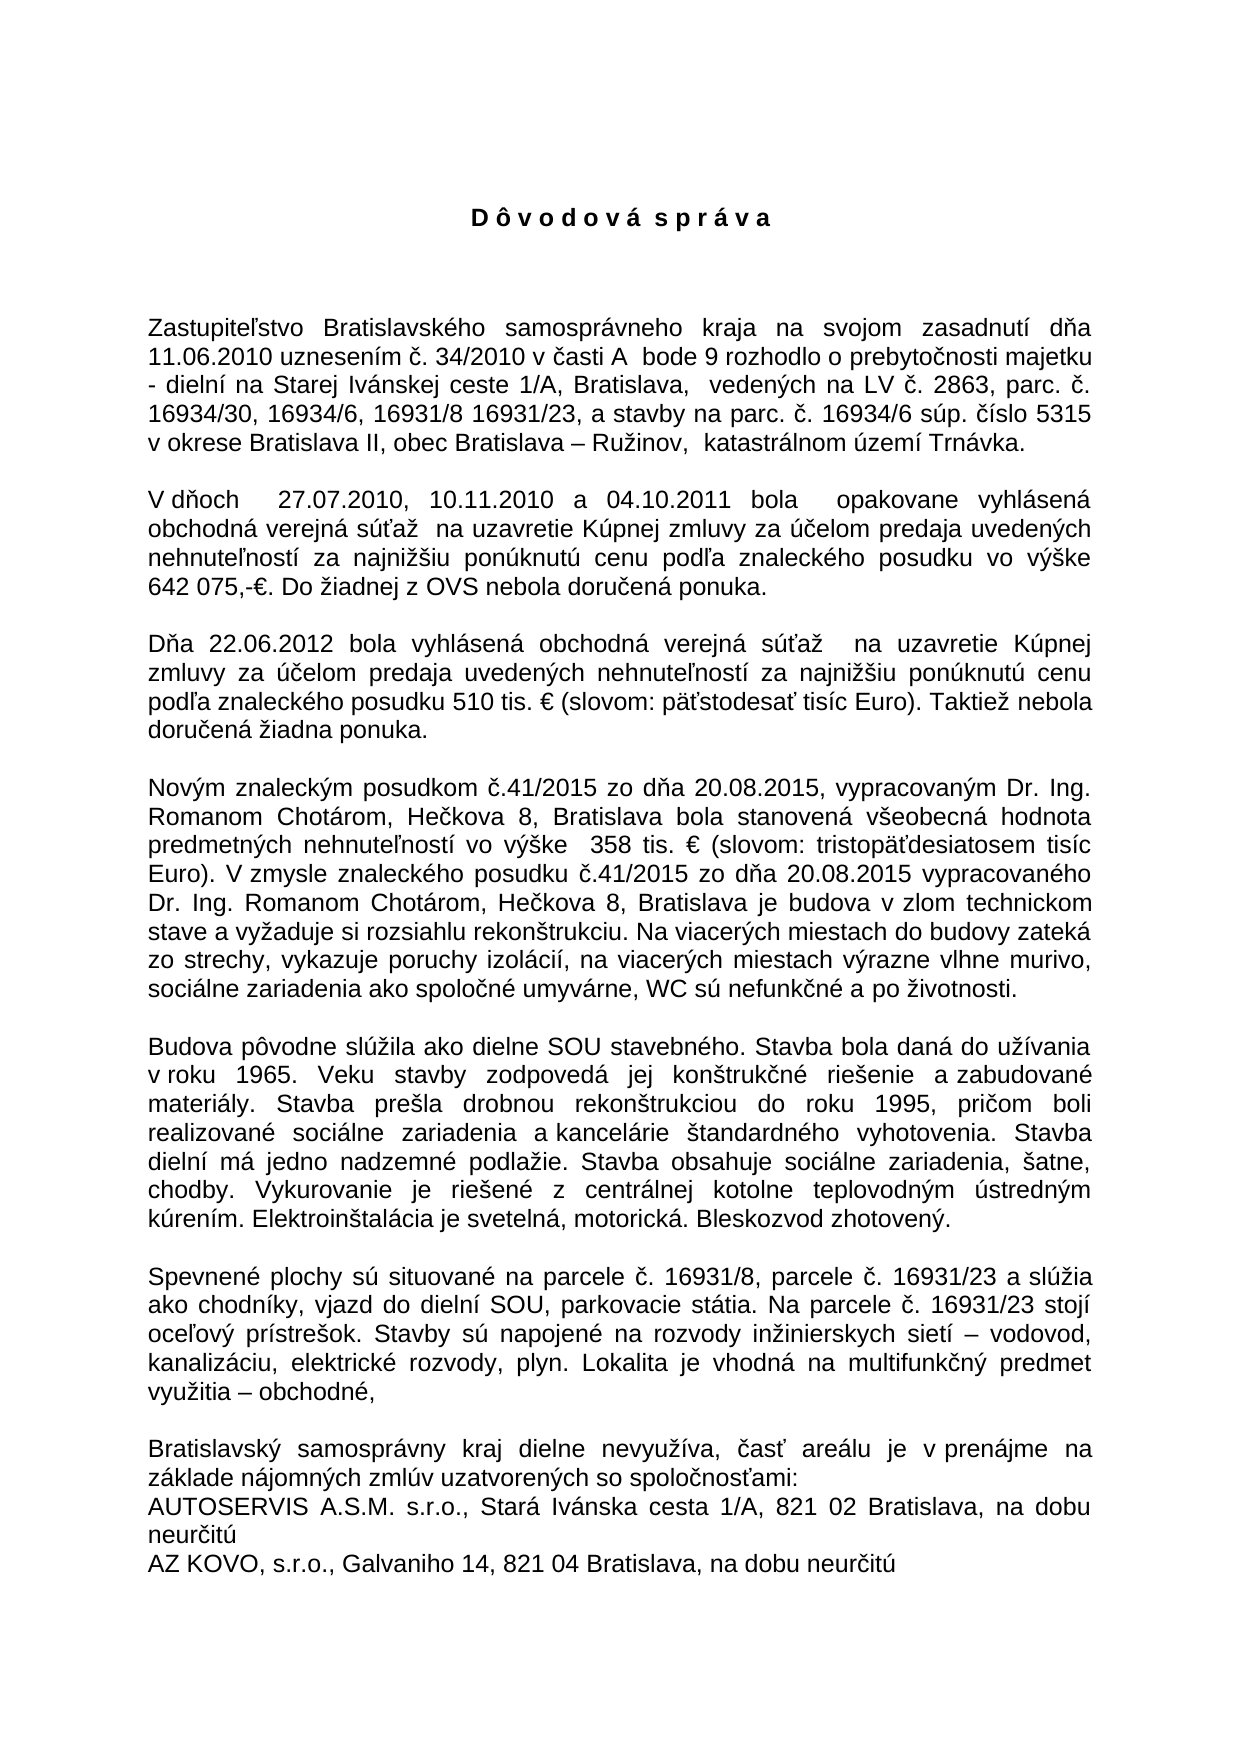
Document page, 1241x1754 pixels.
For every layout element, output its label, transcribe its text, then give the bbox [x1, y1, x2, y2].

text AUTOSERVIS A.S.M. s.r.o., Stará Ivánska cesta 1/A, 821 02 Bratislava, na dobu neurčitú [148, 1492, 1093, 1549]
text Zastupiteľstvo Bratislavského samosprávneho kraja na svojom zasadnutí dňa 11.06.2010 uznesením č. 34/2010 v časti A bode 9 rozhodlo o prebytočnosti majetku - dielní na Starej Ivánskej ceste 1/A, Bratislava, vedených na LV č. 2863, parc. č. 16934/30, 16934/6, 16931/8 16931/23, a stavby na parc. č. 16934/6 súp. číslo 5315 v okrese Bratislava II, obec Bratislava – Ružinov, katastrálnom území Trnávka. [148, 313, 1093, 457]
text Bratislavský samosprávny kraj dielne nevyužíva, časť areálu je v prenájme na základe nájomných zmlúv uzatvorených so spoločnosťami: [148, 1434, 1093, 1492]
text Novým znaleckým posudkom č.41/2015 zo dňa 20.08.2015, vypracovaným Dr. Ing. Romanom Chotárom, Hečkova 8, Bratislava bola stanovená všeobecná hodnota predmetných nehnuteľností vo výške 358 tis. € (slovom: tristopäťdesiatosem tisíc Euro). V zmysle znaleckého posudku č.41/2015 zo dňa 20.08.2015 vypracovaného Dr. Ing. Romanom Chotárom, Hečkova 8, Bratislava je budova v zlom technickom stave a vyžaduje si rozsiahlu rekonštrukciu. Na viacerých miestach do budovy zateká zo strechy, vykazuje poruchy izolácií, na viacerých miestach výrazne vlhne murivo, sociálne zariadenia ako spoločné umyvárne, WC sú nefunkčné a po životnosti. [148, 773, 1093, 1003]
text AZ KOVO, s.r.o., Galvaniho 14, 821 04 Bratislava, na dobu neurčitú [148, 1549, 1093, 1578]
text V dňoch 27.07.2010, 10.11.2010 a 04.10.2011 bola opakovane vyhlásená obchodná verejná súťaž na uzavretie Kúpnej zmluvy za účelom predaja uvedených nehnuteľností za najnižšiu ponúknutú cenu podľa znaleckého posudku vo výške 642 075,-€. Do žiadnej z OVS nebola doručená ponuka. [148, 485, 1093, 600]
text Dňa 22.06.2012 bola vyhlásená obchodná verejná súťaž na uzavretie Kúpnej zmluvy za účelom predaja uvedených nehnuteľností za najnižšiu ponúknutú cenu podľa znaleckého posudku 510 tis. € (slovom: päťstodesať tisíc Euro). Taktiež nebola doručená žiadna ponuka. [148, 629, 1093, 744]
text D ô v o d o v á s p r á v a [148, 203, 1093, 231]
text Budova pôvodne slúžila ako dielne SOU stavebného. Stavba bola daná do užívania v roku 1965. Veku stavby zodpovedá jej konštrukčné riešenie a zabudované materiály. Stavba prešla drobnou rekonštrukciou do roku 1995, pričom boli realizované sociálne zariadenia a kancelárie štandardného vyhotovenia. Stavba dielní má jedno nadzemné podlažie. Stavba obsahuje sociálne zariadenia, šatne, chodby. Vykurovanie je riešené z centrálnej kotolne teplovodným ústredným kúrením. Elektroinštalácia je svetelná, motorická. Bleskozvod zhotovený. [148, 1032, 1093, 1233]
text Spevnené plochy sú situované na parcele č. 16931/8, parcele č. 16931/23 a slúžia ako chodníky, vjazd do dielní SOU, parkovacie státia. Na parcele č. 16931/23 stojí oceľový prístrešok. Stavby sú napojené na rozvody inžinierskych sietí – vodovod, kanalizáciu, elektrické rozvody, plyn. Lokalita je vhodná na multifunkčný predmet využitia – obchodné, [148, 1262, 1093, 1405]
